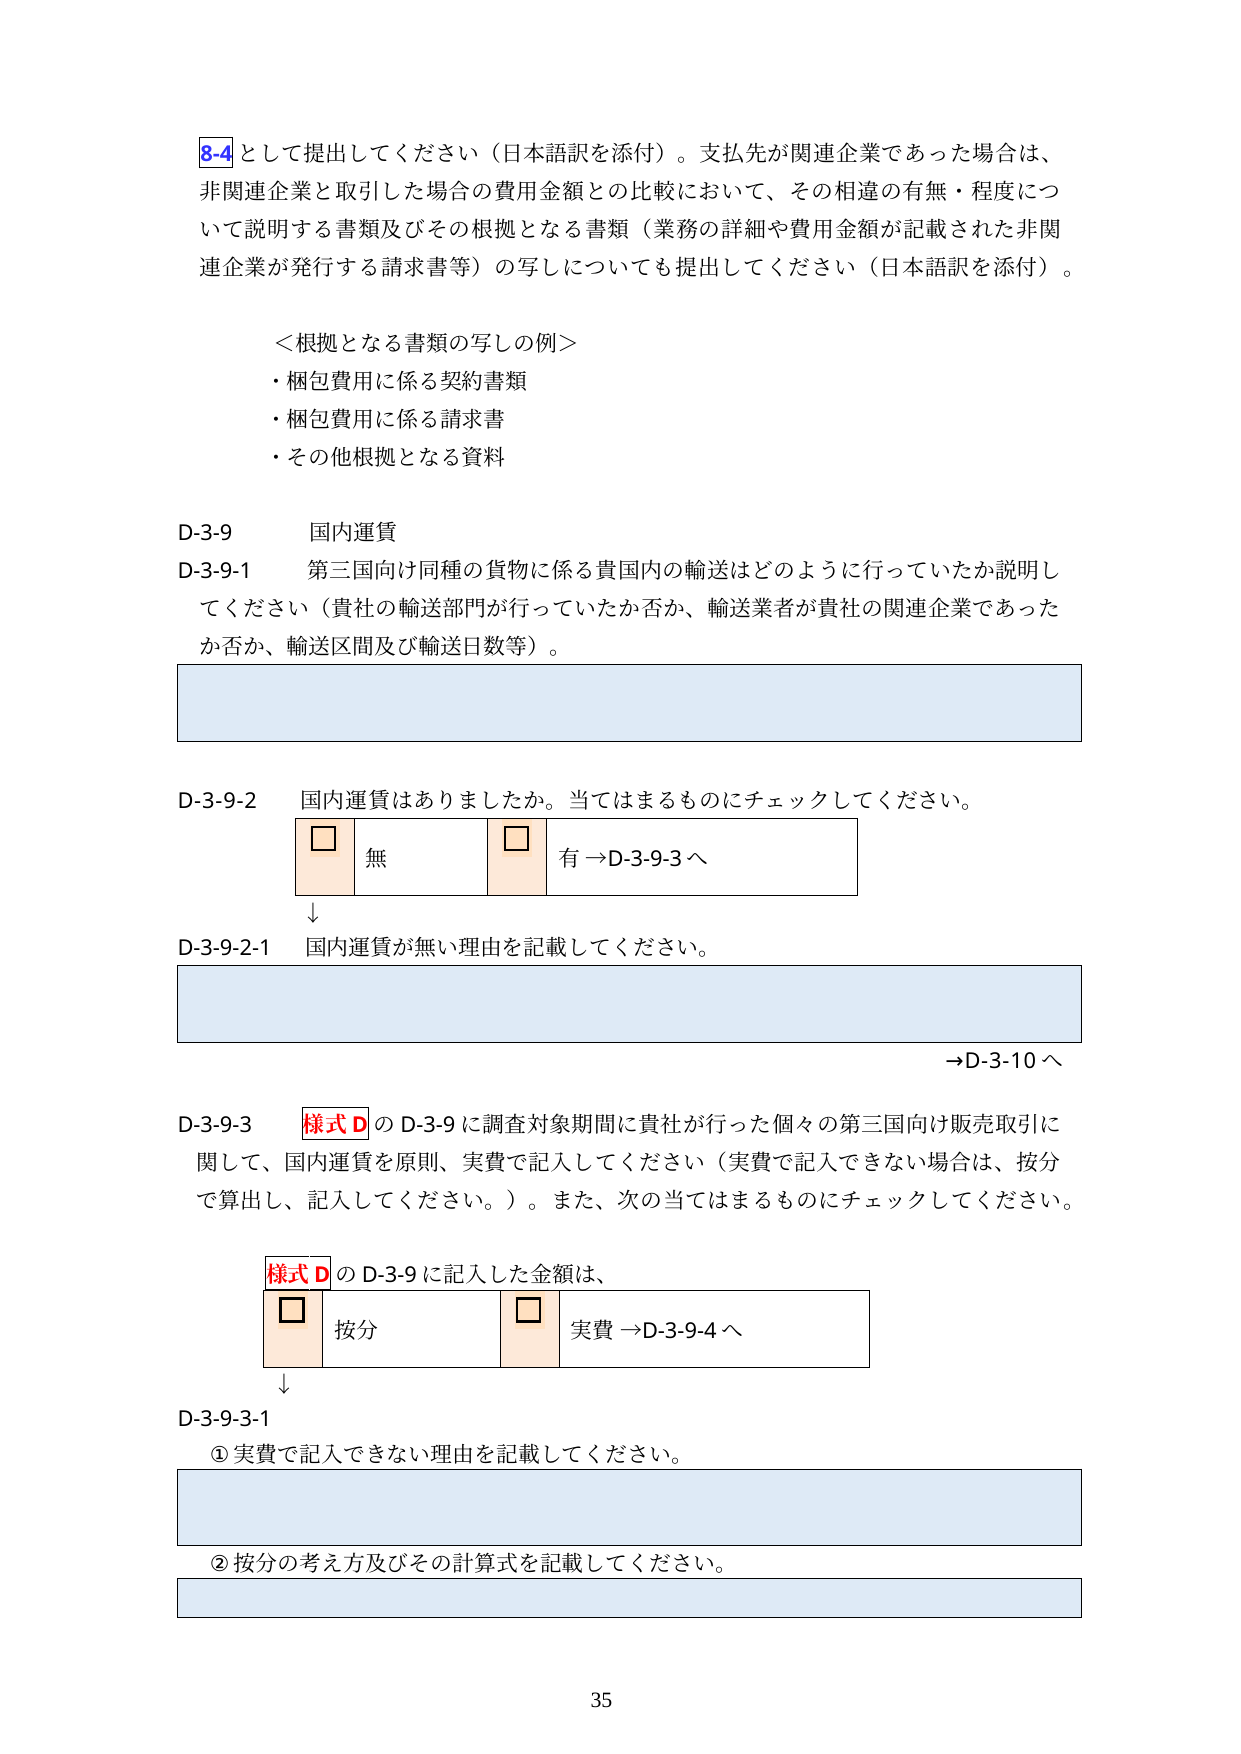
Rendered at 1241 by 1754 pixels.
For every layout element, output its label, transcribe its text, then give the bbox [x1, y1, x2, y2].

text ②按分の考え方及びその計算式を記載してください。 [188, 1546, 1063, 1578]
subtitle 国内運賃はありましたか。当てはまるものにチェックしてください。 [177, 780, 1063, 818]
text ①実費で記入できない理由を記載してください。 [188, 1437, 1063, 1468]
text 様式DのD-3-9に記入した金額は、 [266, 1257, 330, 1289]
table_header 無 [355, 819, 487, 895]
table_header 按分 [323, 1291, 500, 1367]
subtitle 国内運賃が無い理由を記載してください。 [177, 927, 1063, 965]
text ↓ [236, 896, 1063, 927]
text ＜根拠となる書類の写しの例＞ [221, 323, 1063, 361]
table_header [178, 665, 1081, 741]
table_header [178, 1470, 1081, 1545]
table_header [501, 1291, 559, 1367]
table_header [264, 1291, 322, 1367]
table_header [178, 1579, 1081, 1617]
subtitle 様式DのD-3-9に調査対象期間に貴社が行った個々の第三国向け販売取引に関して、国内運賃を原則、実費で記入してください（実費で記入できない場合は、按分で算出し、記入してください。）。また、次の当てはまるものにチェックしてください。 [177, 1104, 1063, 1256]
text ・梱包費用に係る請求書 [243, 399, 1063, 437]
text ・その他根拠となる資料 [243, 437, 1063, 474]
text 様式DのD-3-9に記入した金額は、 [331, 1256, 1063, 1290]
subtitle 国内運賃 [177, 512, 1063, 550]
text ↓ [251, 1368, 1063, 1399]
table_header 実費 →D-3-9-4へ [560, 1291, 869, 1367]
text ・梱包費用に係る契約書類 [243, 361, 1063, 399]
table_header 有 →D-3-9-3へ [547, 819, 857, 895]
text →D-3-10へ [308, 1043, 1063, 1075]
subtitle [177, 133, 1063, 323]
table_header [178, 966, 1081, 1042]
table_header [488, 819, 546, 895]
table_header [296, 819, 354, 895]
subtitle 第三国向け同種の貨物に係る貴国内の輸送はどのように行っていたか説明してください（貴社の輸送部門が行っていたか否か、輸送業者が貴社の関連企業であったか否か、輸送区間及び輸送日数等）。 [177, 550, 1063, 664]
